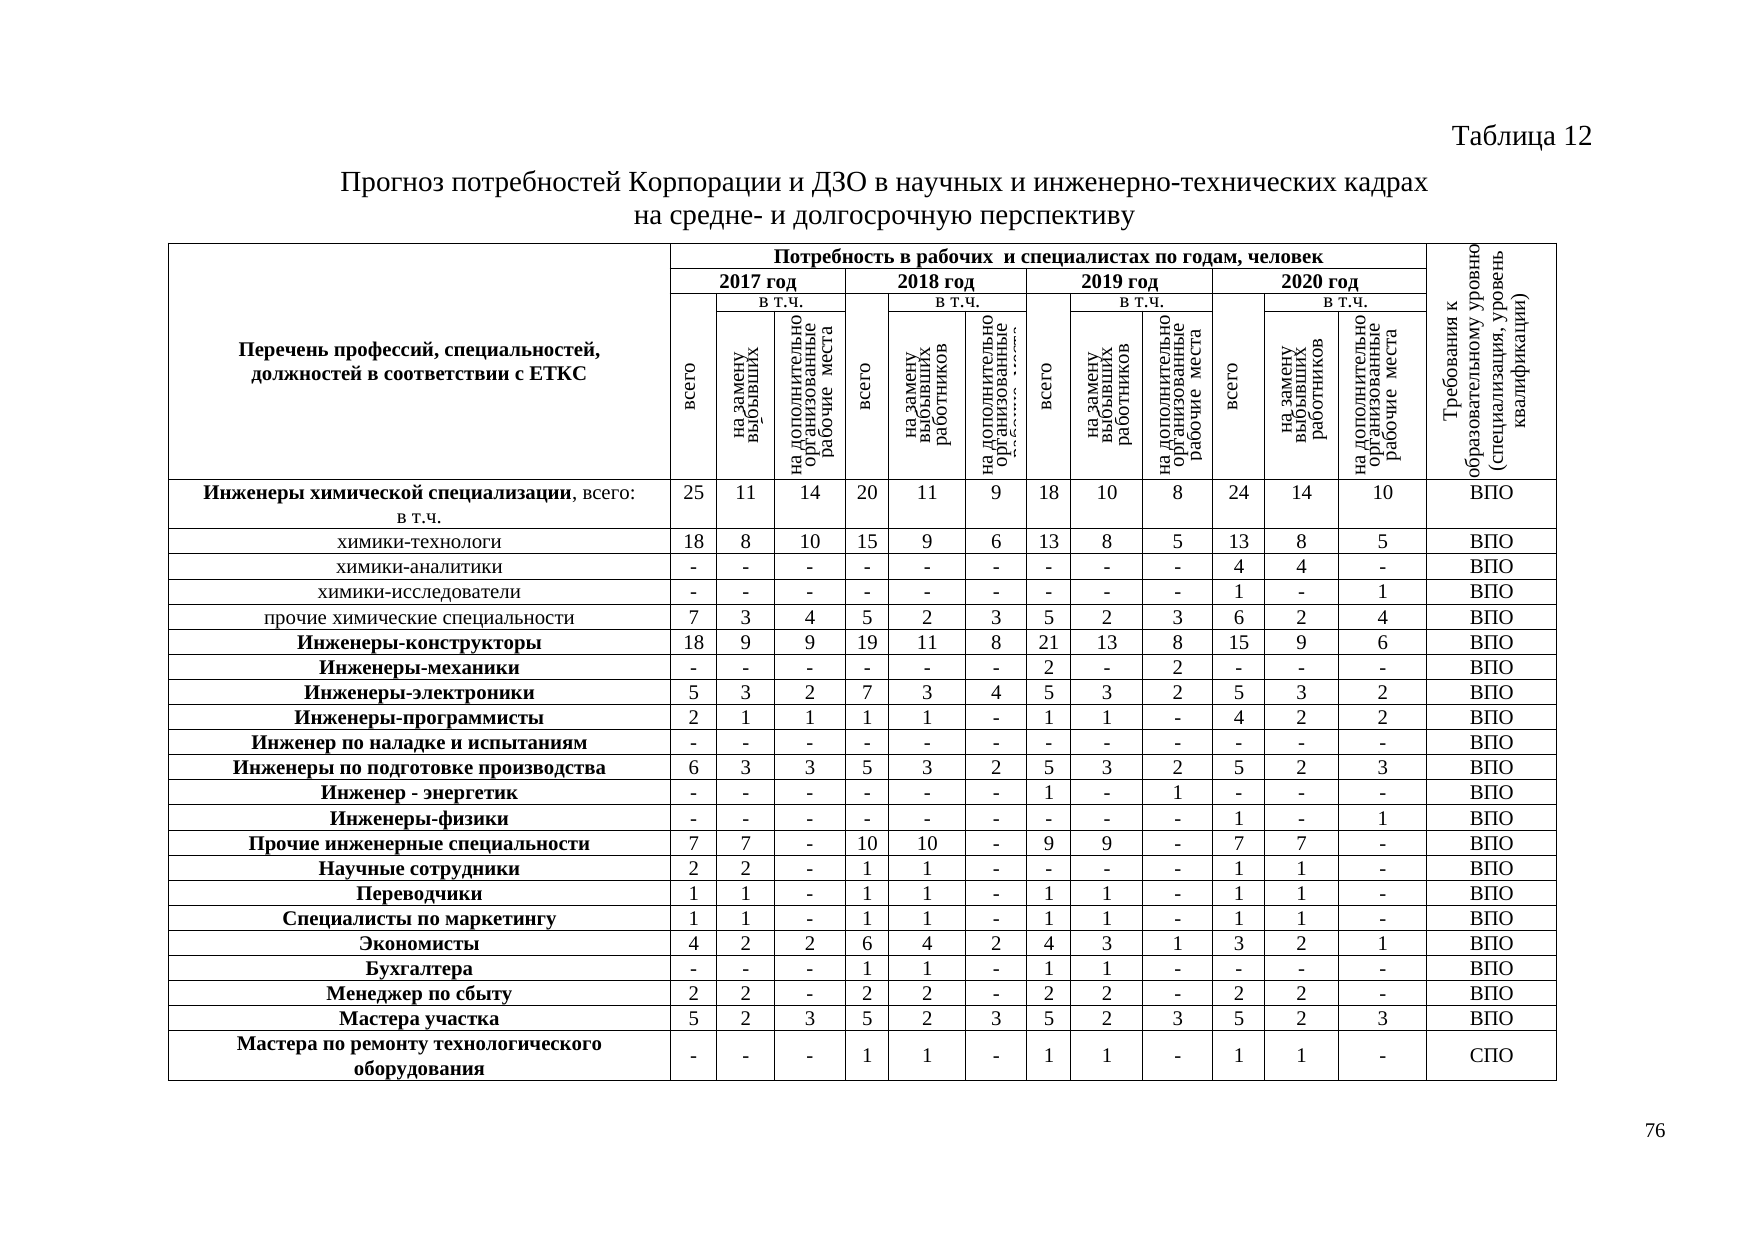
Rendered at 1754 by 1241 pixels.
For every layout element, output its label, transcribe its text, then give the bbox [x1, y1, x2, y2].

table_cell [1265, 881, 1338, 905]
table_cell 2019 год [1027, 269, 1212, 293]
table_cell 18 [671, 529, 716, 553]
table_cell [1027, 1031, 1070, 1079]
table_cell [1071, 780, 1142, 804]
table_cell на замену выбывших работников [717, 312, 774, 479]
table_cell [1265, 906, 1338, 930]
table_cell 20 [846, 480, 888, 528]
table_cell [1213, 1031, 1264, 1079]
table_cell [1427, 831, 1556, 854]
table_cell 21 [1027, 630, 1070, 654]
table_cell на дополнительно организованные рабочие места [1339, 312, 1426, 479]
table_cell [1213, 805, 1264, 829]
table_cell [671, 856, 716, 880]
table_cell в т.ч. [1265, 294, 1426, 311]
table_cell на дополнительно организованные рабочие места [966, 312, 1026, 479]
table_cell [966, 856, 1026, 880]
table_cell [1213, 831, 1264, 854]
table_cell 8 [1143, 480, 1212, 528]
table_cell - [966, 554, 1026, 578]
table_cell 10 [775, 529, 845, 553]
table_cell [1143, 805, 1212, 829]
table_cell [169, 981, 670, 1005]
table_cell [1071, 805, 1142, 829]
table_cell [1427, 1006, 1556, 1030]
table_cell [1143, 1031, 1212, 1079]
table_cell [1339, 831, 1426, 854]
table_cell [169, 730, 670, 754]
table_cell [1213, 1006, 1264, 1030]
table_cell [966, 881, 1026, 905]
table_cell 9 [775, 630, 845, 654]
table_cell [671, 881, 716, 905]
table_cell 2 [1027, 655, 1070, 679]
table_cell 3 [1143, 605, 1212, 629]
table_cell 4 [1339, 605, 1426, 629]
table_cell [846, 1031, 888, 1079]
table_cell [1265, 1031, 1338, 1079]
table_cell 8 [1071, 529, 1142, 553]
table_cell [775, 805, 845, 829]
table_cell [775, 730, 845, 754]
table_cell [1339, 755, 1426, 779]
table_cell 2 [775, 680, 845, 704]
table_cell Инженеры-конструкторы [169, 630, 670, 654]
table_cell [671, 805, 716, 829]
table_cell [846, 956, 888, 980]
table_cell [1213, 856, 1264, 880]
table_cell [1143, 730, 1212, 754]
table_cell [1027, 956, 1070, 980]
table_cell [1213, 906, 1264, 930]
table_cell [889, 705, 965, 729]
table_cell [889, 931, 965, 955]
table_cell 2 [1071, 605, 1142, 629]
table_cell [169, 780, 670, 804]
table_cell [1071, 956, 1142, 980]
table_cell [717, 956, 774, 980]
table_cell 4 [966, 680, 1026, 704]
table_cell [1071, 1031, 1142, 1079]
table_cell в т.ч. [1071, 294, 1212, 311]
table_cell 2 [1143, 680, 1212, 704]
table_cell 5 [1027, 605, 1070, 629]
table_cell Инженеры-программисты [169, 705, 670, 729]
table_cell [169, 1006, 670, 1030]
table_cell всего [1027, 294, 1070, 479]
table_cell - [717, 655, 774, 679]
table_cell 2018 год [846, 269, 1026, 293]
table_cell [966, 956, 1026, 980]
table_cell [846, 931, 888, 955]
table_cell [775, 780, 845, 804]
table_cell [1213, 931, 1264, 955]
table_cell - [1143, 580, 1212, 603]
table_cell 8 [966, 630, 1026, 654]
table_cell 2 [1339, 680, 1426, 704]
table_cell 6 [1213, 605, 1264, 629]
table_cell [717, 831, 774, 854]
table_cell 1 [1213, 580, 1264, 603]
table_cell 9 [717, 630, 774, 654]
table_cell в т.ч. [889, 294, 1026, 311]
table_cell ВПО [1427, 630, 1556, 654]
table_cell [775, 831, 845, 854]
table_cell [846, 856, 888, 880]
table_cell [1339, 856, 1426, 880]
table_header Перечень профессий, специальностей, должностей в соответствии с ЕТКС [169, 244, 670, 479]
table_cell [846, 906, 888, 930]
table_cell - [1027, 554, 1070, 578]
table_cell 3 [1265, 680, 1338, 704]
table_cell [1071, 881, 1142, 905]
table_cell 5 [1339, 529, 1426, 553]
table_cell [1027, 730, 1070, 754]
table_cell - [889, 554, 965, 578]
table_cell химики-исследователи [169, 580, 670, 603]
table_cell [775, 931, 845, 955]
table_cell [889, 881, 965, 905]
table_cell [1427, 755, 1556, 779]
table_cell 4 [775, 605, 845, 629]
table_cell 5 [846, 605, 888, 629]
table_cell - [671, 655, 716, 679]
table_cell 18 [1027, 480, 1070, 528]
table_cell 14 [1265, 480, 1338, 528]
table_cell на замену выбывших работников [889, 312, 965, 479]
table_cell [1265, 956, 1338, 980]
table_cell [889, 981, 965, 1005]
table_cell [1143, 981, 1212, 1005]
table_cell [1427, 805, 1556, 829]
table_cell 5 [1213, 680, 1264, 704]
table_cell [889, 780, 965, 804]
table_cell Инженеры-электроники [169, 680, 670, 704]
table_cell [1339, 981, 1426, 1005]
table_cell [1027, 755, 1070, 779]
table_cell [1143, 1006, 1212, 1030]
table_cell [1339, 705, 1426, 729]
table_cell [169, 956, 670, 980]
table_cell 4 [1213, 554, 1264, 578]
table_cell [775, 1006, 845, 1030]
table_cell 3 [966, 605, 1026, 629]
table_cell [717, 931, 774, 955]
table_cell 9 [966, 480, 1026, 528]
table_cell ВПО [1427, 655, 1556, 679]
table_cell 4 [1265, 554, 1338, 578]
table_cell 2 [889, 605, 965, 629]
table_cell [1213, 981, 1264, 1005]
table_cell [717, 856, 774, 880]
table_cell 13 [1213, 529, 1264, 553]
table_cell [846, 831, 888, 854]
table_cell - [1265, 580, 1338, 603]
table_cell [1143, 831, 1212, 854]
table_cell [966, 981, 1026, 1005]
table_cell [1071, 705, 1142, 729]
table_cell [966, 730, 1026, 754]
text Таблица 12 [59, 118, 1665, 152]
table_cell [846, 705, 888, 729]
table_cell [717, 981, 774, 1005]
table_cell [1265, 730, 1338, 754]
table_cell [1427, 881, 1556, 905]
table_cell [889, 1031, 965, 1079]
table_cell - [1071, 655, 1142, 679]
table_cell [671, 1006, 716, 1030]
table_cell прочие химические специальности [169, 605, 670, 629]
table_cell ВПО [1427, 529, 1556, 553]
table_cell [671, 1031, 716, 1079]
table_cell 6 [966, 529, 1026, 553]
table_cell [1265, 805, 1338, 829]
text Прогноз потребностей Корпорации и ДЗО в научных и инженерно-технических кадрах [59, 164, 1665, 197]
table_cell 5 [671, 680, 716, 704]
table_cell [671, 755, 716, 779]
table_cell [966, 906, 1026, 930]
table_cell 15 [1213, 630, 1264, 654]
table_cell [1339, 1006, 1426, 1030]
table_cell 2 [671, 705, 716, 729]
table_cell 3 [1071, 680, 1142, 704]
table_cell - [1339, 655, 1426, 679]
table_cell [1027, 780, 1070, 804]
table_cell 6 [1339, 630, 1426, 654]
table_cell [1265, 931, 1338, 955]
table_cell 7 [846, 680, 888, 704]
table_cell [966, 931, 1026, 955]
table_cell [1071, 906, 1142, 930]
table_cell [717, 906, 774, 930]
table_cell - [1027, 580, 1070, 603]
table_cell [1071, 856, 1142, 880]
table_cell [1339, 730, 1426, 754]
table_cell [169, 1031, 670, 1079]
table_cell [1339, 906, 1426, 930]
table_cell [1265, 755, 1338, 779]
table_cell - [1071, 554, 1142, 578]
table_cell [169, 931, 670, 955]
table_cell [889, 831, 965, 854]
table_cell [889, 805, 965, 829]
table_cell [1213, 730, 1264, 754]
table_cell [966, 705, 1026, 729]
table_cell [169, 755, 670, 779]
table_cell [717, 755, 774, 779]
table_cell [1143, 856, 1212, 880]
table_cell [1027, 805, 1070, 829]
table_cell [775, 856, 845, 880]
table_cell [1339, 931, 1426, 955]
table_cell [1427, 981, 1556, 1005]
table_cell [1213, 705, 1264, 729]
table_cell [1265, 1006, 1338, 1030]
table_cell - [846, 580, 888, 603]
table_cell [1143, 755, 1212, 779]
table_cell - [775, 655, 845, 679]
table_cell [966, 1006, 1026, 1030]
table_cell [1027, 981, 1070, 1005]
table_cell 8 [1265, 529, 1338, 553]
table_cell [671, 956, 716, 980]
table_cell 1 [1339, 580, 1426, 603]
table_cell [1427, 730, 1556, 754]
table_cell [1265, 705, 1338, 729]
table_cell 9 [1265, 630, 1338, 654]
table_cell - [846, 655, 888, 679]
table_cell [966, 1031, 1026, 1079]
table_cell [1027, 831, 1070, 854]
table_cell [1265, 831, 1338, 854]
table_header Требования к образовательному уровню (специализация, уровень квалификации) [1427, 244, 1556, 479]
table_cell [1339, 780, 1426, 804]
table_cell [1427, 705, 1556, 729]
table_cell 3 [717, 680, 774, 704]
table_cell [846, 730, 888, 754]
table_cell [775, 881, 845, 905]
table_cell 2 [1143, 655, 1212, 679]
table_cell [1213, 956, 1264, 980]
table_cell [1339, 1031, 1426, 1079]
table_cell ВПО [1427, 605, 1556, 629]
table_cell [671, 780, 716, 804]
table_cell химики-технологи [169, 529, 670, 553]
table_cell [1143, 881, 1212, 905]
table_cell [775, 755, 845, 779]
table_cell 10 [1071, 480, 1142, 528]
table_cell всего [671, 294, 716, 479]
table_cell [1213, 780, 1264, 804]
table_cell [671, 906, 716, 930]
table_cell в т.ч. [717, 294, 845, 311]
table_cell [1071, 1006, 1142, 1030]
table_cell ВПО [1427, 554, 1556, 578]
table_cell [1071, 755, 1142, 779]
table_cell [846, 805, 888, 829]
table_header Потребность в рабочих и специалистах по годам, человек [671, 244, 1426, 268]
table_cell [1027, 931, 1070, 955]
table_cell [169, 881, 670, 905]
table_cell 19 [846, 630, 888, 654]
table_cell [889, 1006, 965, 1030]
table_cell 5 [1143, 529, 1212, 553]
text на средне- и долгосрочную перспективу [59, 197, 1665, 231]
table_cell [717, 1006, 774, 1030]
table_cell 24 [1213, 480, 1264, 528]
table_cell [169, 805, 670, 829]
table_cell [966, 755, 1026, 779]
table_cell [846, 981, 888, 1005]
table_cell ВПО [1427, 480, 1556, 528]
table_cell 9 [889, 529, 965, 553]
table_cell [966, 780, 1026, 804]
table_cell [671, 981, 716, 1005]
table_cell на замену выбывших работников [1071, 312, 1142, 479]
table_cell 11 [889, 630, 965, 654]
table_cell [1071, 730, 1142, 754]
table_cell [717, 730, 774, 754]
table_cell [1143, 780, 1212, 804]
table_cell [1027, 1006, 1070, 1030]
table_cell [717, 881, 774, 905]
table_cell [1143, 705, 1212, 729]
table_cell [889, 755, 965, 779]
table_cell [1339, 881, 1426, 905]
table_cell - [889, 580, 965, 603]
table_cell 1 [717, 705, 774, 729]
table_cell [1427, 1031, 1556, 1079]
table_cell - [671, 554, 716, 578]
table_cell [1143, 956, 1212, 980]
table_cell 1 [775, 705, 845, 729]
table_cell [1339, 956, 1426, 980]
table_cell - [966, 580, 1026, 603]
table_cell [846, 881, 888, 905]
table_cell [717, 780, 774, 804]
table_cell 14 [775, 480, 845, 528]
table_cell - [717, 580, 774, 603]
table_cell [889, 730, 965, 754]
table_cell - [1143, 554, 1212, 578]
table_cell 8 [1143, 630, 1212, 654]
table_cell Инженеры-механики [169, 655, 670, 679]
table_cell - [775, 554, 845, 578]
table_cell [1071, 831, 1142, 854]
table_cell - [1339, 554, 1426, 578]
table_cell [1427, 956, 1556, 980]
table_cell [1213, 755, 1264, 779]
table_cell - [1213, 655, 1264, 679]
table_cell 2 [1265, 605, 1338, 629]
table_cell на дополнительно организованные рабочие места [1143, 312, 1212, 479]
table_cell 2020 год [1213, 269, 1426, 293]
table_cell - [846, 554, 888, 578]
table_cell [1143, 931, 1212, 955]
table_cell 13 [1071, 630, 1142, 654]
table_cell на замену выбывших работников [1265, 312, 1338, 479]
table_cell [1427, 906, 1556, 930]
table_cell Инженеры химической специализации, всего: в т.ч. [169, 480, 670, 528]
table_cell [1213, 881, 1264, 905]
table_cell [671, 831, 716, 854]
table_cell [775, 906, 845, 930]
table_cell всего [846, 294, 888, 479]
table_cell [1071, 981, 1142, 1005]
table_cell - [671, 580, 716, 603]
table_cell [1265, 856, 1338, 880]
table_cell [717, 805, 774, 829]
table_cell 2017 год [671, 269, 845, 293]
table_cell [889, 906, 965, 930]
table_cell - [717, 554, 774, 578]
table_cell ВПО [1427, 680, 1556, 704]
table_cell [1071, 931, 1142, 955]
table_cell 18 [671, 630, 716, 654]
table_cell 7 [671, 605, 716, 629]
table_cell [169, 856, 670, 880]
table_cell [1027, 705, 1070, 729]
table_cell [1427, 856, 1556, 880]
table_cell 10 [1339, 480, 1426, 528]
table_cell ВПО [1427, 580, 1556, 603]
table_cell - [889, 655, 965, 679]
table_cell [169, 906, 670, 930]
table_cell 3 [889, 680, 965, 704]
table_cell 8 [717, 529, 774, 553]
table_cell 11 [717, 480, 774, 528]
table_cell 3 [717, 605, 774, 629]
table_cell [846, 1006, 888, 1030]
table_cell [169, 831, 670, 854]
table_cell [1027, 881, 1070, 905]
table_cell 25 [671, 480, 716, 528]
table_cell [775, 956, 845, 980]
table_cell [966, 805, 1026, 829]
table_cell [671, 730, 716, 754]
table_cell 5 [1027, 680, 1070, 704]
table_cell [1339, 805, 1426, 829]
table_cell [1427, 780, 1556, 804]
table_cell 11 [889, 480, 965, 528]
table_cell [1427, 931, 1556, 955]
table_cell химики-аналитики [169, 554, 670, 578]
table_cell всего [1213, 294, 1264, 479]
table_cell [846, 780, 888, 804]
table_cell - [1265, 655, 1338, 679]
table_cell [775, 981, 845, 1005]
table_cell на дополнительно организованные рабочие места [775, 312, 845, 479]
table_cell - [966, 655, 1026, 679]
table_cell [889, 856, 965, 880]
table_cell 13 [1027, 529, 1070, 553]
table_cell - [1071, 580, 1142, 603]
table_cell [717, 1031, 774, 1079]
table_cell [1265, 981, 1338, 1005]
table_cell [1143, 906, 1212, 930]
table_cell - [775, 580, 845, 603]
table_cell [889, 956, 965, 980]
table_cell 15 [846, 529, 888, 553]
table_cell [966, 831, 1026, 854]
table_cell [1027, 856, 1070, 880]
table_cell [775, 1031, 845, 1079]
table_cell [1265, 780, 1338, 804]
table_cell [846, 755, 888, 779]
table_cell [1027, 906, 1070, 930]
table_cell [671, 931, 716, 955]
